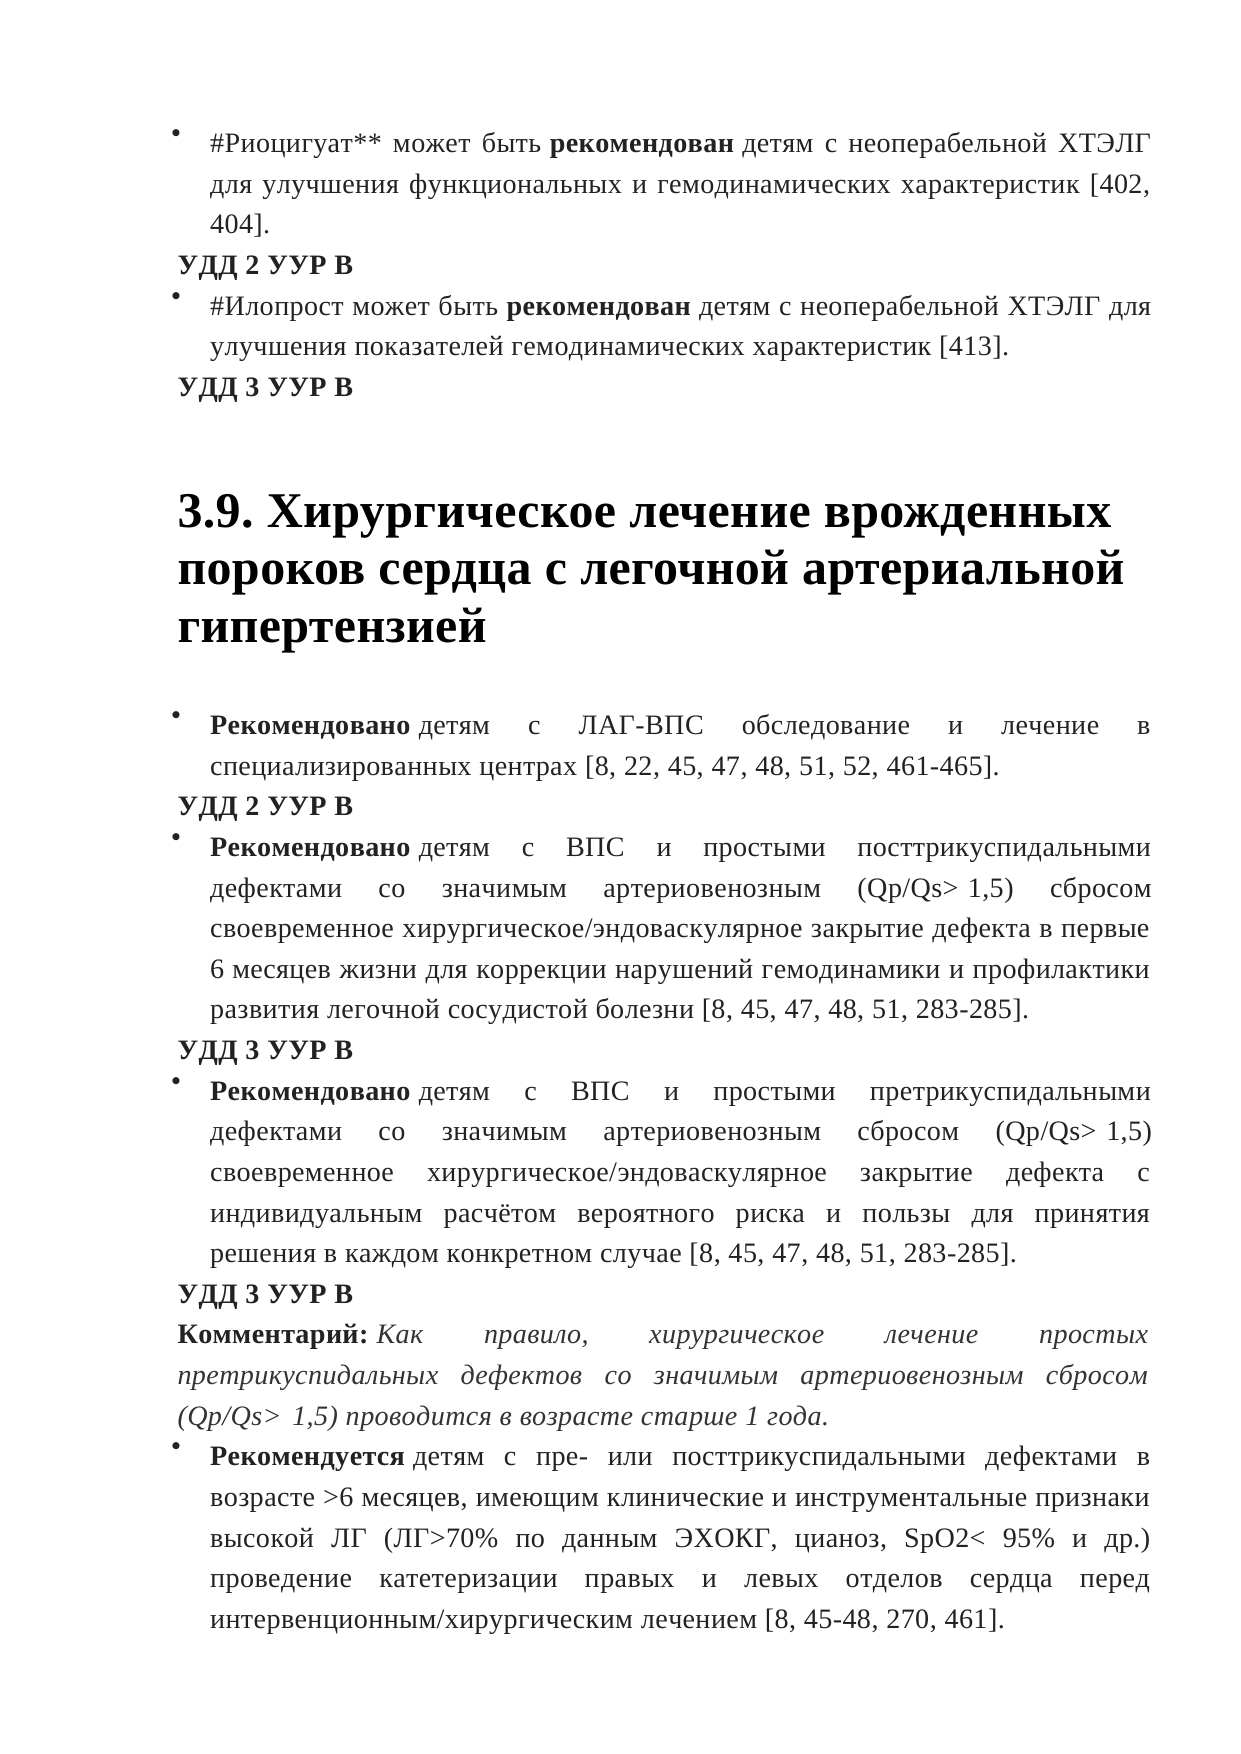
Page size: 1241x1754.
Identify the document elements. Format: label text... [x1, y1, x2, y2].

text УДД 3 УУР B [177, 362, 1152, 402]
text 3.9. Хирургическое лечение врожденных пороков сердца с легочной артериальной гипертензией [177, 481, 1152, 653]
text УДД 3 УУР B [177, 1025, 1152, 1066]
list Рекомендовано детям с ВПС и простыми посттрикуспидальными дефектами со значимым артериовенозным (Qp/Qs> 1,5) сбросом своевременное хирургическое/эндоваскулярное закрытие дефекта в первые 6 месяцев жизни для коррекции нарушений гемодинамики и профилактики развития легочной сосудистой болезни [8, 45, 47, 48, 51, 283-285]. [172, 822, 1152, 1025]
list Рекомендуется детям с пре- или посттрикуспидальными дефектами в возрасте >6 месяцев, имеющим клинические и инструментальные признаки высокой ЛГ (ЛГ>70% по данным ЭХОКГ, цианоз, SpO2< 95% и др.) проведение катетеризации правых и левых отделов сердца перед интервенционным/хирургическим лечением [8, 45-48, 270, 461]. [172, 1431, 1152, 1634]
list Рекомендовано детям с ВПС и простыми претрикуспидальными дефектами со значимым артериовенозным сбросом (Qp/Qs> 1,5) своевременное хирургическое/эндоваскулярное закрытие дефекта с индивидуальным расчётом вероятного риска и пользы для принятия решения в каждом конкретном случае [8, 45, 47, 48, 51, 283-285]. [172, 1066, 1152, 1269]
text УДД 3 УУР B [177, 1269, 1152, 1309]
text УДД 2 УУР B [177, 781, 1152, 822]
list #Илопрост может быть рекомендован детям с неоперабельной ХТЭЛГ для улучшения показателей гемодинамических характеристик [413]. [172, 281, 1152, 362]
list Рекомендовано детям с ЛАГ-ВПС обследование и лечение в специализированных центрах [8, 22, 45, 47, 48, 51, 52, 461-465]. [172, 700, 1152, 781]
text Комментарий: Как правило, хирургическое лечение простых претрикуспидальных дефектов со значимым артериовенозным сбросом (Qp/Qs> 1,5) проводится в возрасте старше 1 года. [177, 1309, 1152, 1431]
list #Риоцигуат** может быть рекомендован детям с неоперабельной ХТЭЛГ для улучшения функциональных и гемодинамических характеристик [402, 404]. [172, 118, 1152, 240]
text УДД 2 УУР B [177, 240, 1152, 281]
